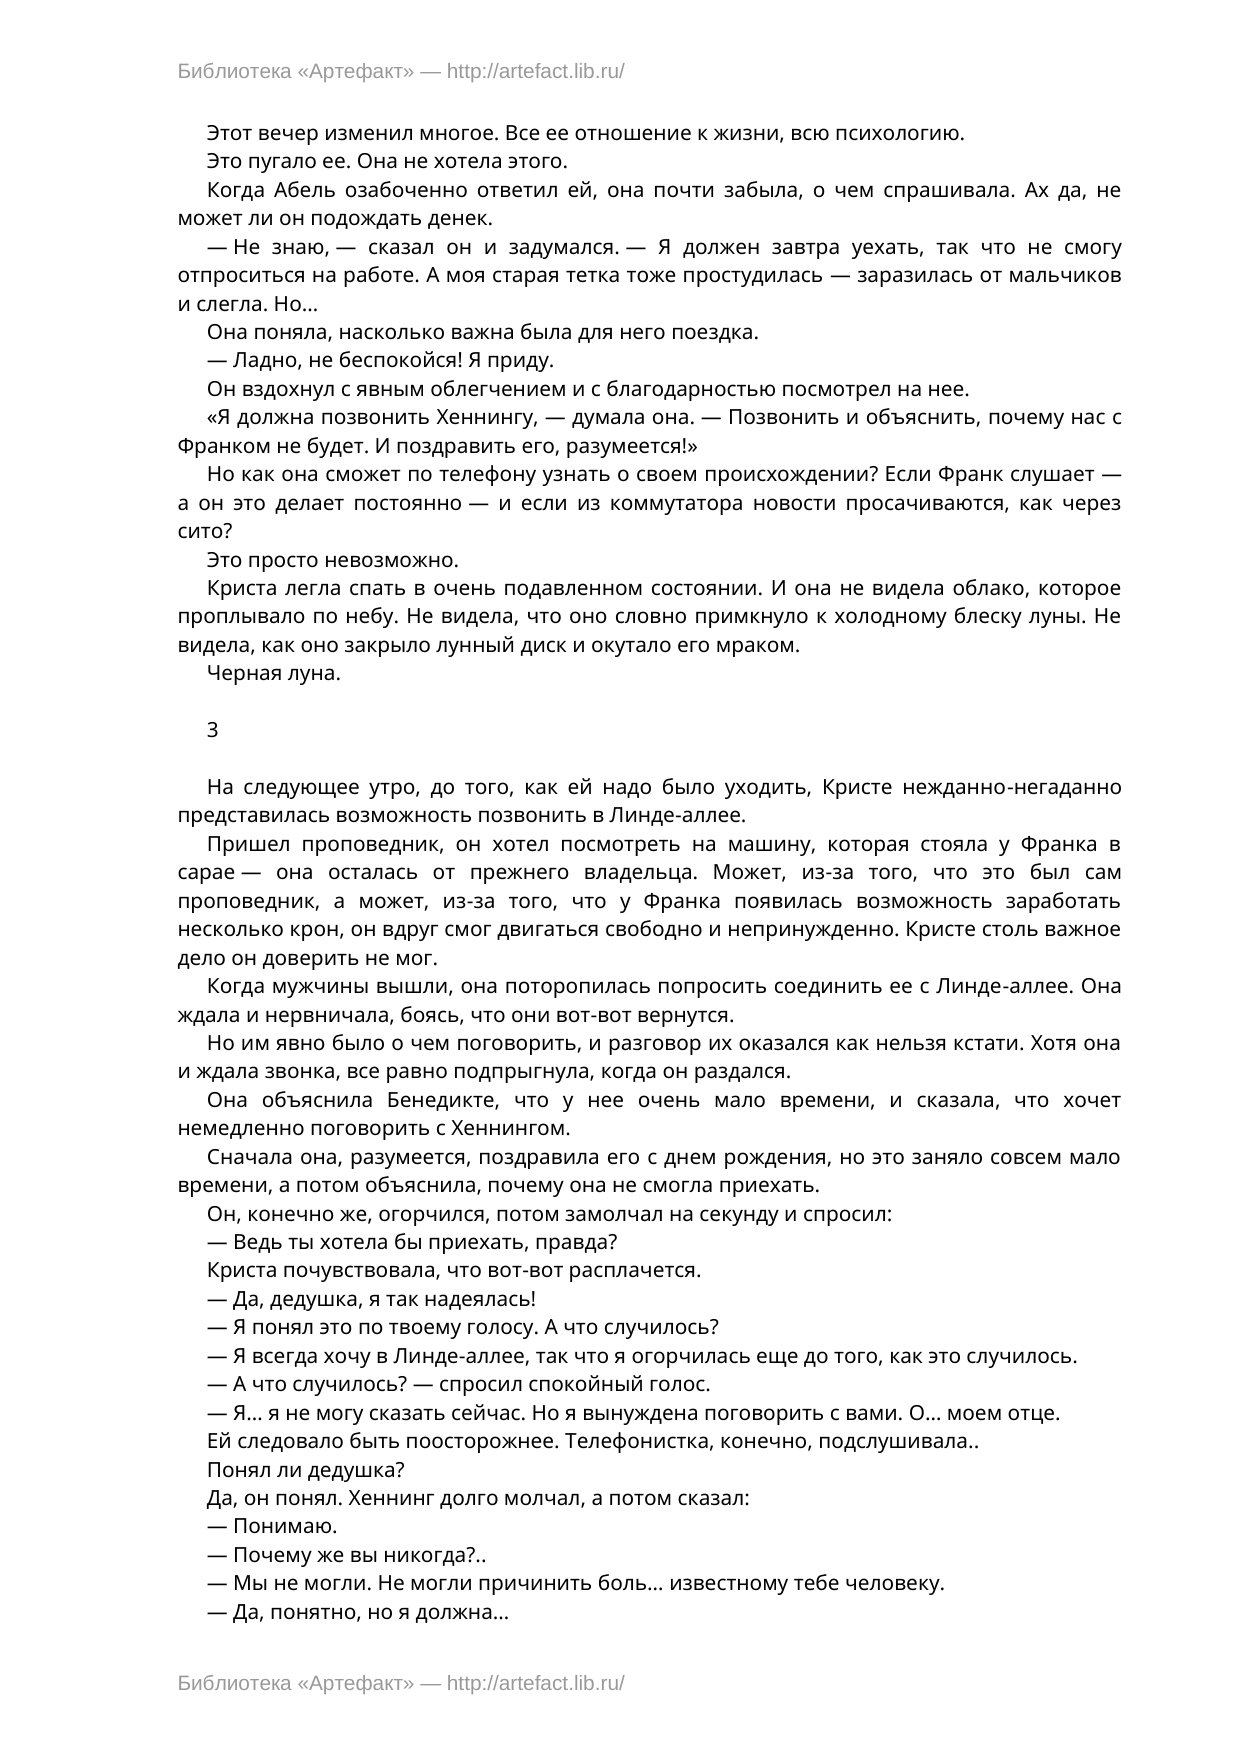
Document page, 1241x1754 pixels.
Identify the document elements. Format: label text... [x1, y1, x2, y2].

text — Я… я не могу сказать сейчас. Но я вынуждена поговорить с вами. О… моем отце. [177, 1398, 1122, 1426]
text Когда Абель озабоченно ответил ей, она почти забыла, о чем спрашивала. Ах да, не может ли он подождать денек. [177, 175, 1122, 232]
text — Я понял это по твоему голосу. А что случилось? [177, 1312, 1122, 1341]
text Он, конечно же, огорчился, потом замолчал на секунду и спросил: [177, 1199, 1122, 1227]
text — Да, дедушка, я так надеялась! [177, 1284, 1122, 1312]
text Это пугало ее. Она не хотела этого. [177, 147, 1122, 175]
text На следующее утро, до того, как ей надо было уходить, Кристе нежданно-негаданно представилась возможность позвонить в Линде-аллее. [177, 772, 1122, 829]
text — Да, понятно, но я должна… [177, 1597, 1122, 1625]
text Понял ли дедушка? [177, 1455, 1122, 1483]
text — Ладно, не беспокойся! Я приду. [177, 346, 1122, 374]
text Она объяснила Бенедикте, что у нее очень мало времени, и сказала, что хочет немедленно поговорить с Хеннингом. [177, 1085, 1122, 1142]
text — Не знаю, — сказал он и задумался. — Я должен завтра уехать, так что не смогу отпроситься на работе. А моя старая тетка тоже простудилась — заразилась от мальчиков и слегла. Но… [177, 232, 1122, 317]
text Да, он понял. Хеннинг долго молчал, а потом сказал: [177, 1483, 1122, 1512]
text Сначала она, разумеется, поздравила его с днем рождения, но это заняло совсем мало времени, а потом объяснила, почему она не смогла приехать. [177, 1142, 1122, 1199]
text — Мы не могли. Не могли причинить боль… известному тебе человеку. [177, 1568, 1122, 1597]
text Ей следовало быть поосторожнее. Телефонистка, конечно, подслушивала.. [177, 1426, 1122, 1455]
text Криста почувствовала, что вот-вот расплачется. [177, 1256, 1122, 1284]
text Но как она сможет по телефону узнать о своем происхождении? Если Франк слушает — а он это делает постоянно — и если из коммутатора новости просачиваются, как через сито? [177, 459, 1122, 545]
text — Я всегда хочу в Линде-аллее, так что я огорчилась еще до того, как это случилось. [177, 1341, 1122, 1369]
text — Почему же вы никогда?.. [177, 1540, 1122, 1568]
text Черная луна. [177, 658, 1122, 687]
text Криста легла спать в очень подавленном состоянии. И она не видела облако, которое проплывало по небу. Не видела, что оно словно примкнуло к холодному блеску луны. Не видела, как оно закрыло лунный диск и окутало его мраком. [177, 573, 1122, 658]
text Но им явно было о чем поговорить, и разговор их оказался как нельзя кстати. Хотя она и ждала звонка, все равно подпрыгнула, когда он раздался. [177, 1028, 1122, 1085]
text Он вздохнул с явным облегчением и с благодарностью посмотрел на нее. [177, 374, 1122, 402]
text Она поняла, насколько важна была для него поездка. [177, 317, 1122, 346]
text Когда мужчины вышли, она поторопилась попросить соединить ее с Линде-аллее. Она ждала и нервничала, боясь, что они вот-вот вернутся. [177, 971, 1122, 1028]
text — А что случилось? — спросил спокойный голос. [177, 1369, 1122, 1398]
text Пришел проповедник, он хотел посмотреть на машину, которая стояла у Франка в сарае — она осталась от прежнего владельца. Может, из-за того, что это был сам проповедник, а может, из-за того, что у Франка появилась возможность заработать несколько крон, он вдруг смог двигаться свободно и непринужденно. Кристе столь важное дело он доверить не мог. [177, 829, 1122, 971]
text — Ведь ты хотела бы приехать, правда? [177, 1227, 1122, 1256]
text «Я должна позвонить Хеннингу, — думала она. — Позвонить и объяснить, почему нас с Франком не будет. И поздравить его, разумеется!» [177, 402, 1122, 459]
text — Понимаю. [177, 1512, 1122, 1540]
text Этот вечер изменил многое. Все ее отношение к жизни, всю психологию. [177, 118, 1122, 147]
text Это просто невозможно. [177, 545, 1122, 573]
subtitle 3 [177, 715, 1122, 744]
